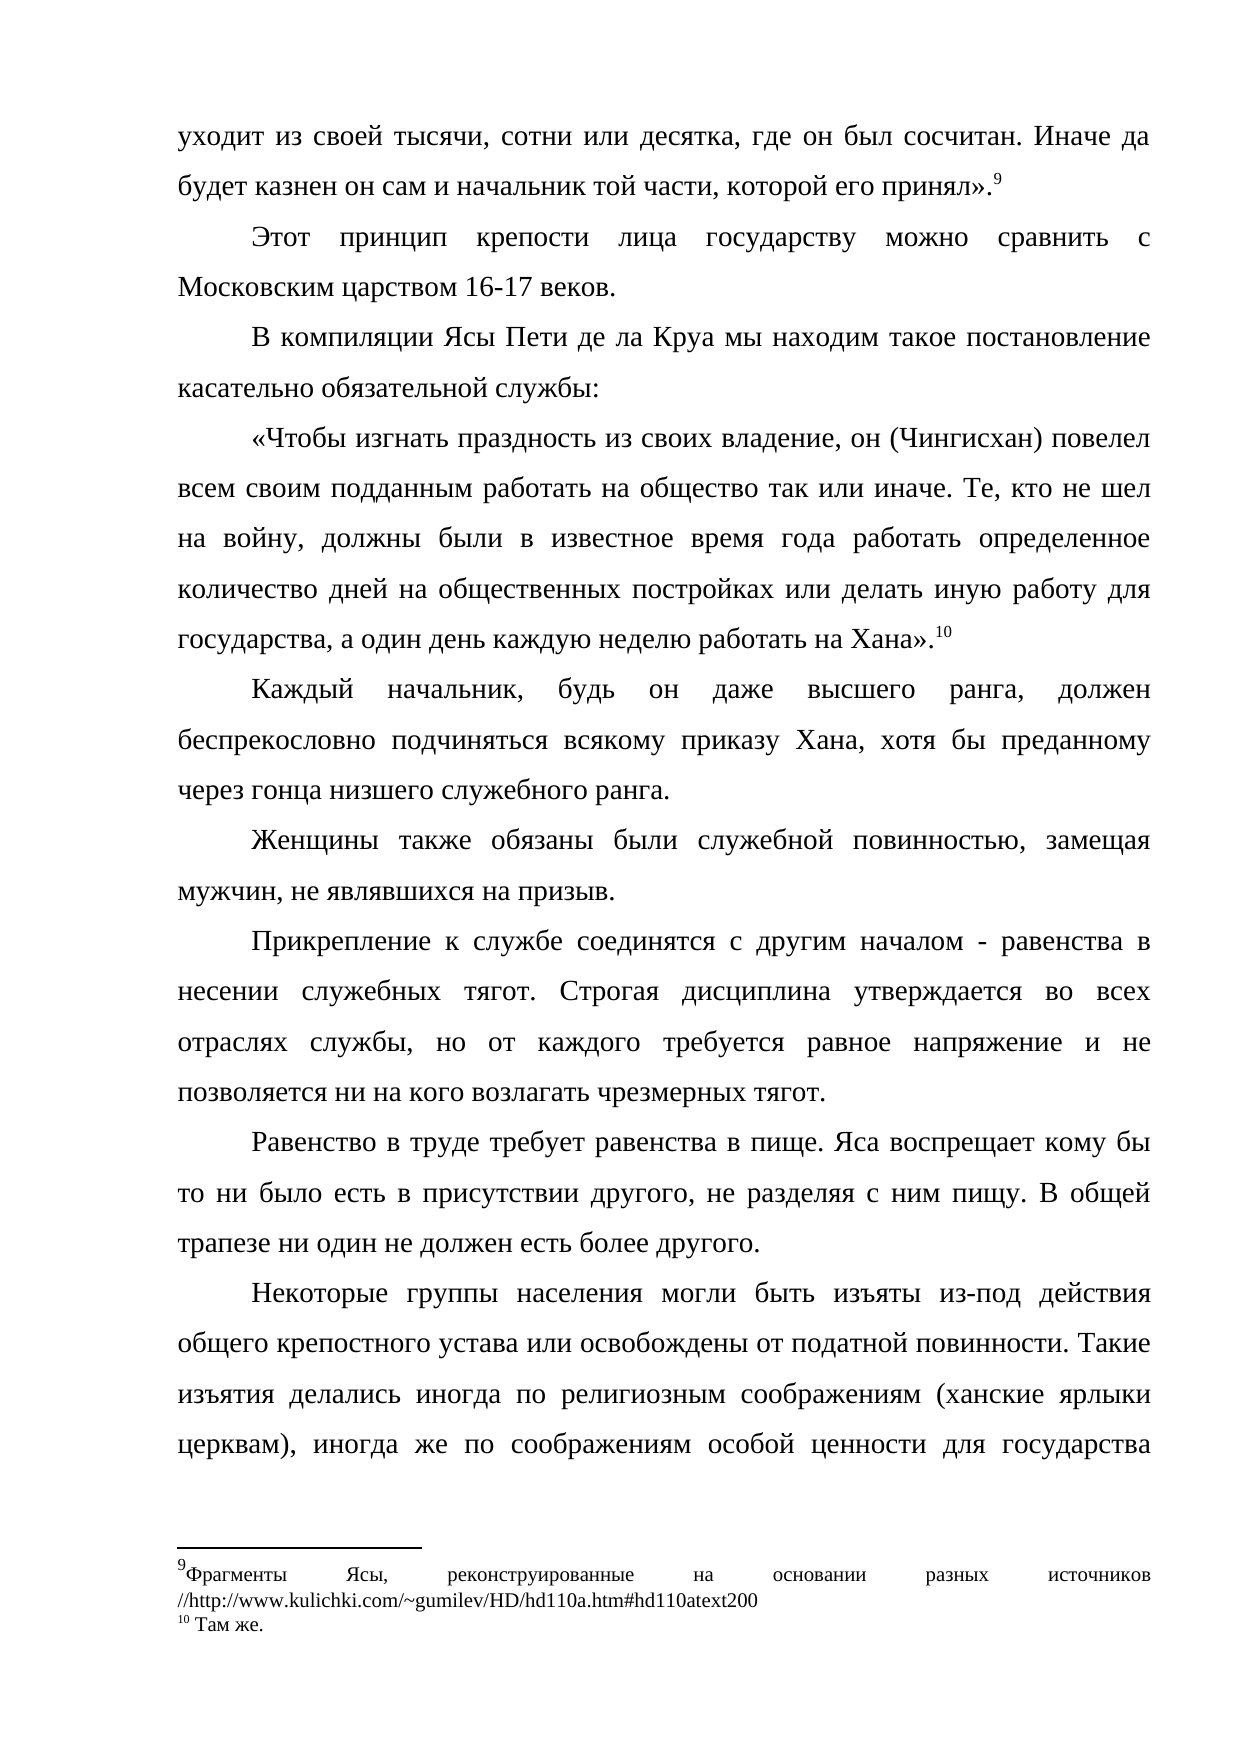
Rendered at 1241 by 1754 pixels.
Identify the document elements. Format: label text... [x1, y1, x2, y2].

text Каждый начальник, будь он даже высшего ранга, должен беспрекословно подчиняться всякому приказу Хана, хотя бы преданному через гонца низшего служебного ранга. [177, 672, 1152, 806]
text В компиляции Ясы Пети де ла Круа мы находим такое постановление касательно обязательной службы: [177, 319, 1152, 403]
text Прикрепление к службе соединятся с другим началом - равенства в несении служебных тягот. Строгая дисциплина утверждается во всех отраслях службы, но от каждого требуется равное напряжение и не позволяется ни на кого возлагать чрезмерных тягот. [177, 923, 1152, 1108]
text Женщины также обязаны были служебной повинностью, замещая мужчин, не являвшихся на призыв. [177, 822, 1152, 906]
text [177, 1275, 1152, 1460]
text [177, 118, 1152, 202]
text «Чтобы изгнать праздность из своих владение, он (Чингисхан) повелел всем своим подданным работать на общество так или иначе. Те, кто не шел на войну, должны были в известное время года работать определенное количество дней на общественных постройках или делать иную работу для государства, а один день каждую неделю работать на Хана». [177, 420, 1152, 655]
text Равенство в труде требует равенства в пище. Яса воспрещает кому бы то ни было есть в присутствии другого, не разделяя с ним пищу. В общей трапезе ни один не должен есть более другого. [177, 1124, 1152, 1258]
text Этот принцип крепости лица государству можно сравнить с Московским царством 16-17 веков. [177, 219, 1152, 303]
